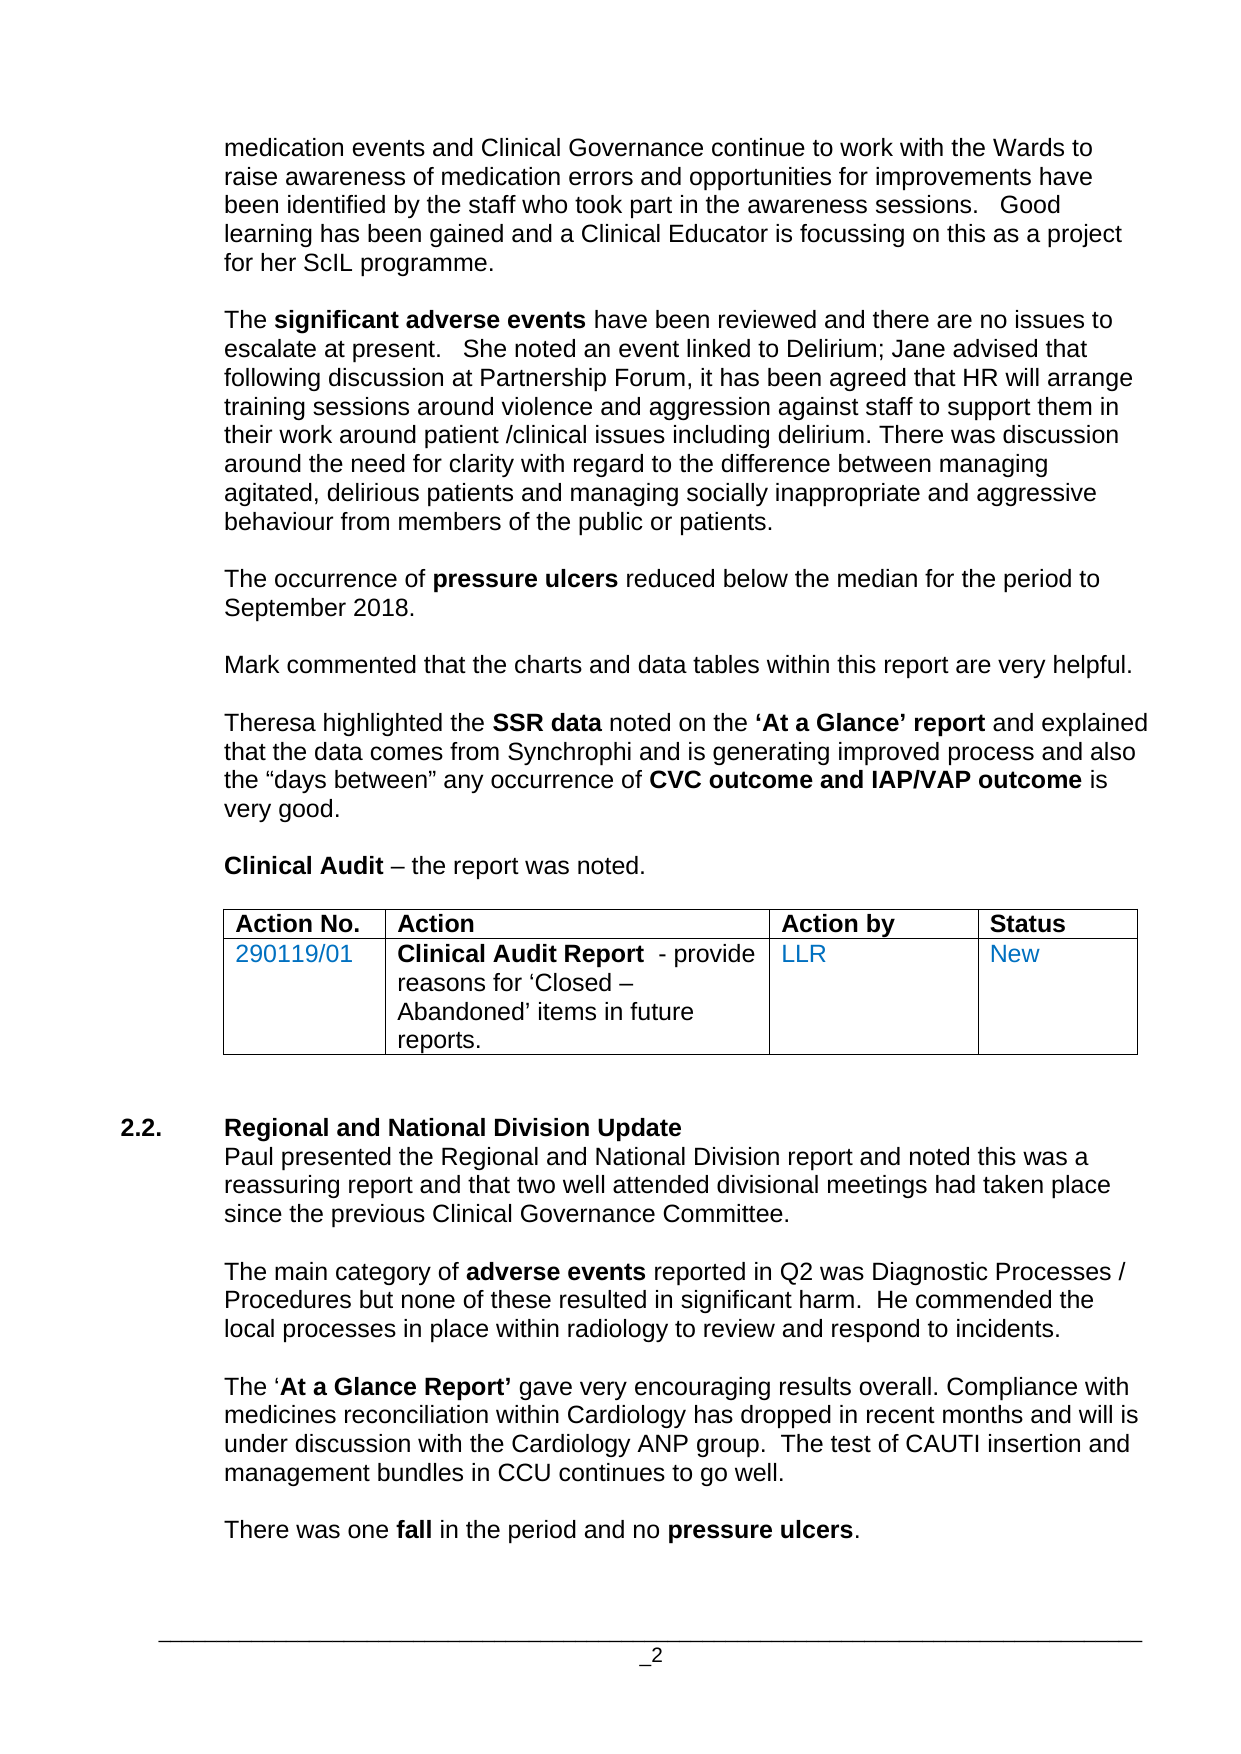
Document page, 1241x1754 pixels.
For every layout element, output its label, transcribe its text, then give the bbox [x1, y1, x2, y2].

list The ‘At a Glance Report’ gave very encouraging results overall. Compliance with medicines reconciliation within Cardiology has dropped in recent months and will is under discussion with the Cardiology ANP group. The test of CAUTI insertion and management bundles in CCU continues to go well. [224, 1372, 1152, 1487]
table_cell 290119/01 [224, 939, 385, 1054]
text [224, 133, 1152, 277]
list Theresa highlighted the SSR data noted on the ‘At a Glance’ report and explained that the data comes from Synchrophi and is generating improved process and also the “days between” any occurrence of CVC outcome and IAP/VAP outcome is very good. [224, 708, 1152, 851]
table_cell LLR [770, 939, 978, 1054]
table_cell New [979, 939, 1137, 1054]
text Mark commented that the charts and data tables within this report are very helpful. [224, 650, 1152, 679]
text The significant adverse events have been reviewed and there are no issues to escalate at present. She noted an event linked to Delirium; Jane advised that following discussion at Partnership Forum, it has been agreed that HR will arrange training sessions around violence and aggression against staff to support them in their work around patient /clinical issues including delirium. There was discussion around the need for clarity with regard to the difference between managing agitated, delirious patients and managing socially inappropriate and aggressive behaviour from members of the public or patients. [224, 305, 1152, 535]
list Paul presented the Regional and National Division report and noted this was a reassuring report and that two well attended divisional meetings had taken place since the previous Clinical Governance Committee. [224, 1142, 1152, 1228]
table_header Status [979, 910, 1137, 938]
table_header Action [386, 910, 769, 938]
list Regional and National Division Update [120, 1113, 1152, 1142]
list The main category of adverse events reported in Q2 was Diagnostic Processes / Procedures but none of these resulted in significant harm. He commended the local processes in place within radiology to review and respond to incidents. [224, 1257, 1152, 1343]
list Clinical Audit – the report was noted. [224, 851, 1152, 880]
text The occurrence of pressure ulcers reduced below the median for the period to September 2018. [224, 564, 1152, 622]
list There was one fall in the period and no pressure ulcers. [224, 1515, 1152, 1544]
table_header Action No. [224, 910, 385, 938]
table_cell Clinical Audit Report - provide reasons for ‘Closed – Abandoned’ items in future reports. [386, 939, 769, 1054]
table_header Action by [770, 910, 978, 938]
